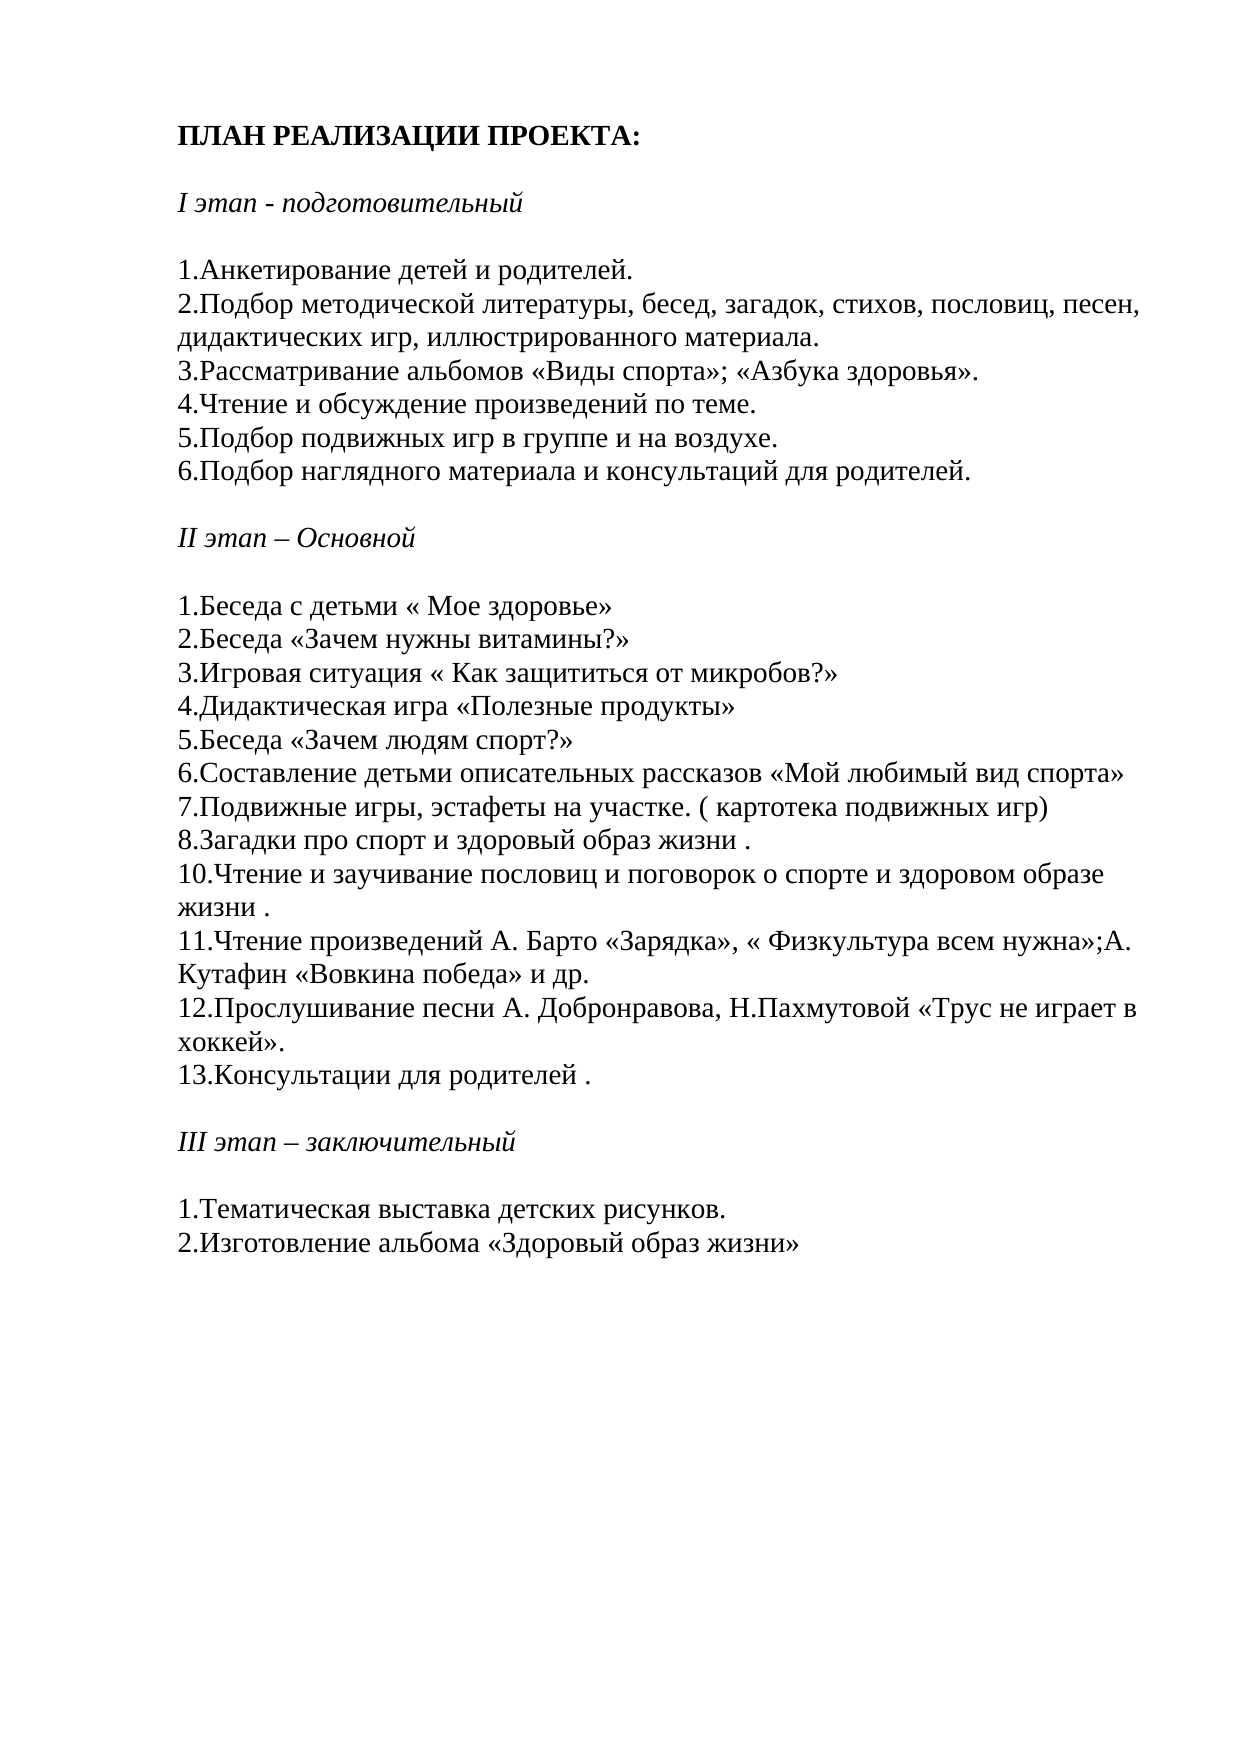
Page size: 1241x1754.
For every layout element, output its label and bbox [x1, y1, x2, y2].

text [177, 118, 1152, 1258]
